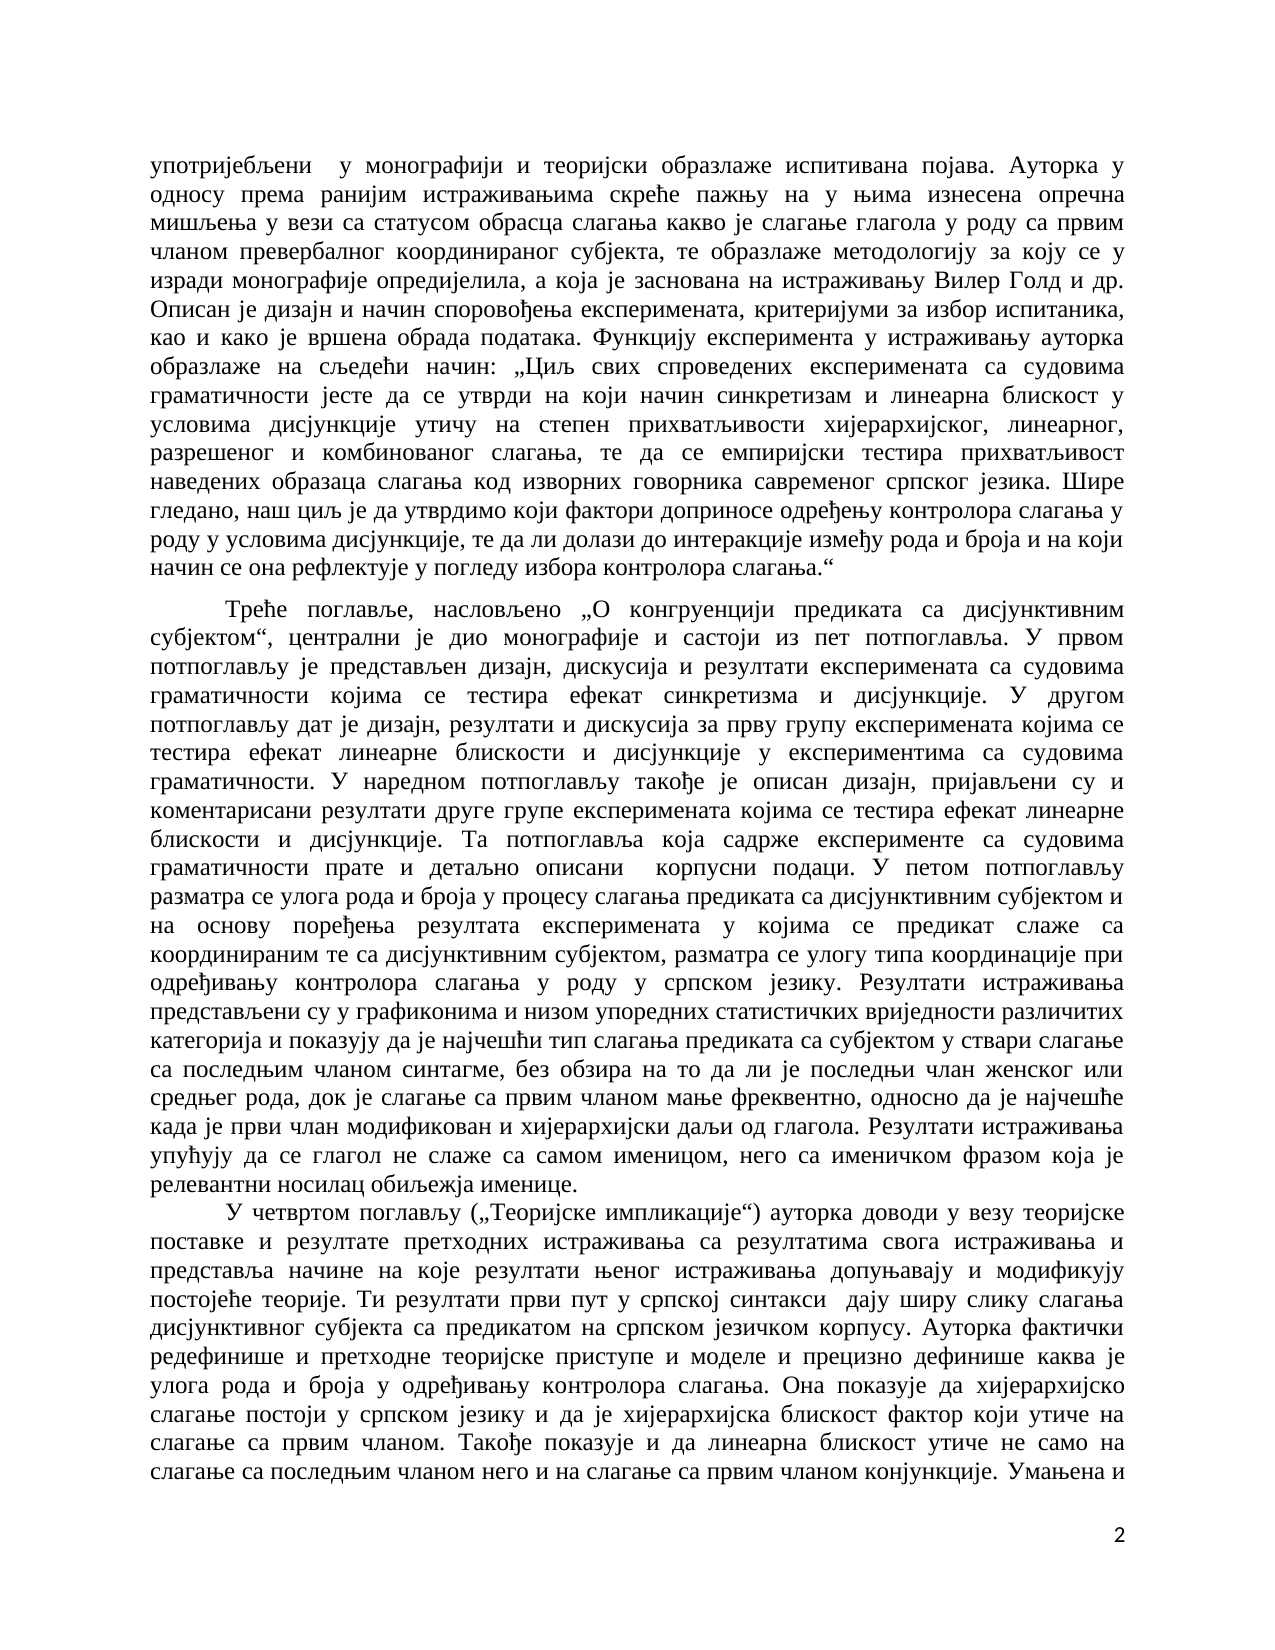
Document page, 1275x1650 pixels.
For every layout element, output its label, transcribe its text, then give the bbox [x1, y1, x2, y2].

text Треће поглавље, насловљено „О конгруенцији предиката са дисјунктивним субјектом“, централни је дио монографије и састоји из пет потпоглавља. У првом потпоглављу је представљен дизајн, дискусија и резултати експеримената са судовима граматичности којима се тестира ефекат синкретизма и дисјункције. У другом потпоглављу дат је дизајн, резултати и дискусија за прву групу експеримената којима се тестира ефекат линеарне блискости и дисјункције у експериментима са судовима граматичности. У наредном потпоглављу такође је описан дизајн, пријављени су и коментарисани резултати друге групе експеримената којима се тестира ефекат линеарне блискости и дисјункције. Та потпоглавља која садрже експерименте са судовима граматичности прате и детаљно описани корпусни подаци. У петом потпоглављу разматра се улога рода и броја у процесу слагања предиката са дисјунктивним субјектом и на основу поређења резултата експеримената у којима се предикат слаже са координираним те са дисјунктивним субјектом, разматра се улогу типа координације при одређивању контролора слагања у роду у српском језику. Резултати истраживања представљени су у графиконима и низом упоредних статистичких вриједности различитих категорија и показују да је најчешћи тип слагања предиката са субјектом у ствари слагање са последњим чланом синтагме, без обзира на то да ли је последњи члан женског или средњег рода, док је слагање са првим чланом мање фреквентно, односно да је најчешће када је први члан модификован и хијерархијски даљи од глагола. Резултати истраживања упућују да се глагол не слаже са самом именицом, него са именичком фразом која је релевантни носилац обиљежја именице. [150, 594, 1125, 1197]
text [150, 150, 1125, 581]
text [150, 1197, 1125, 1485]
